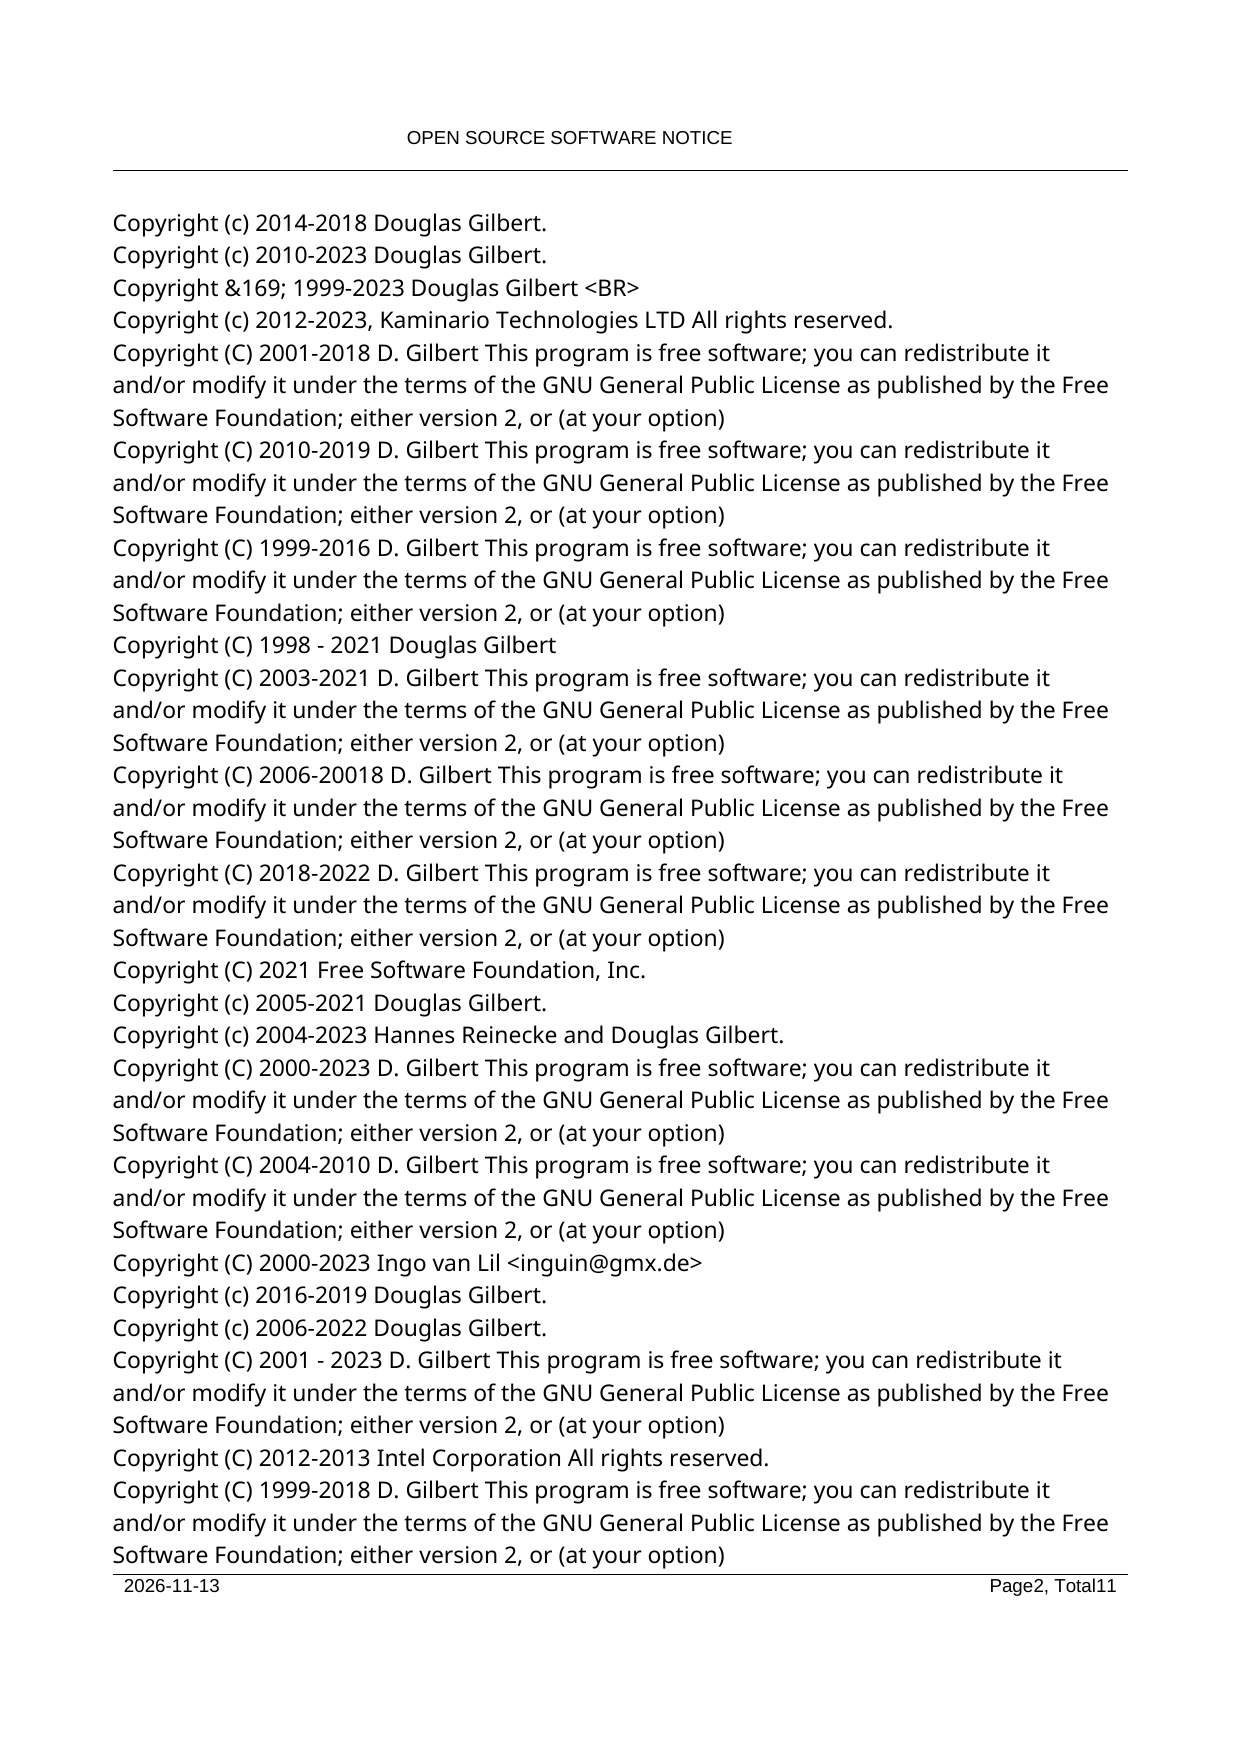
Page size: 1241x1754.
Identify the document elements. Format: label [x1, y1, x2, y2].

text [112, 206, 1128, 1571]
